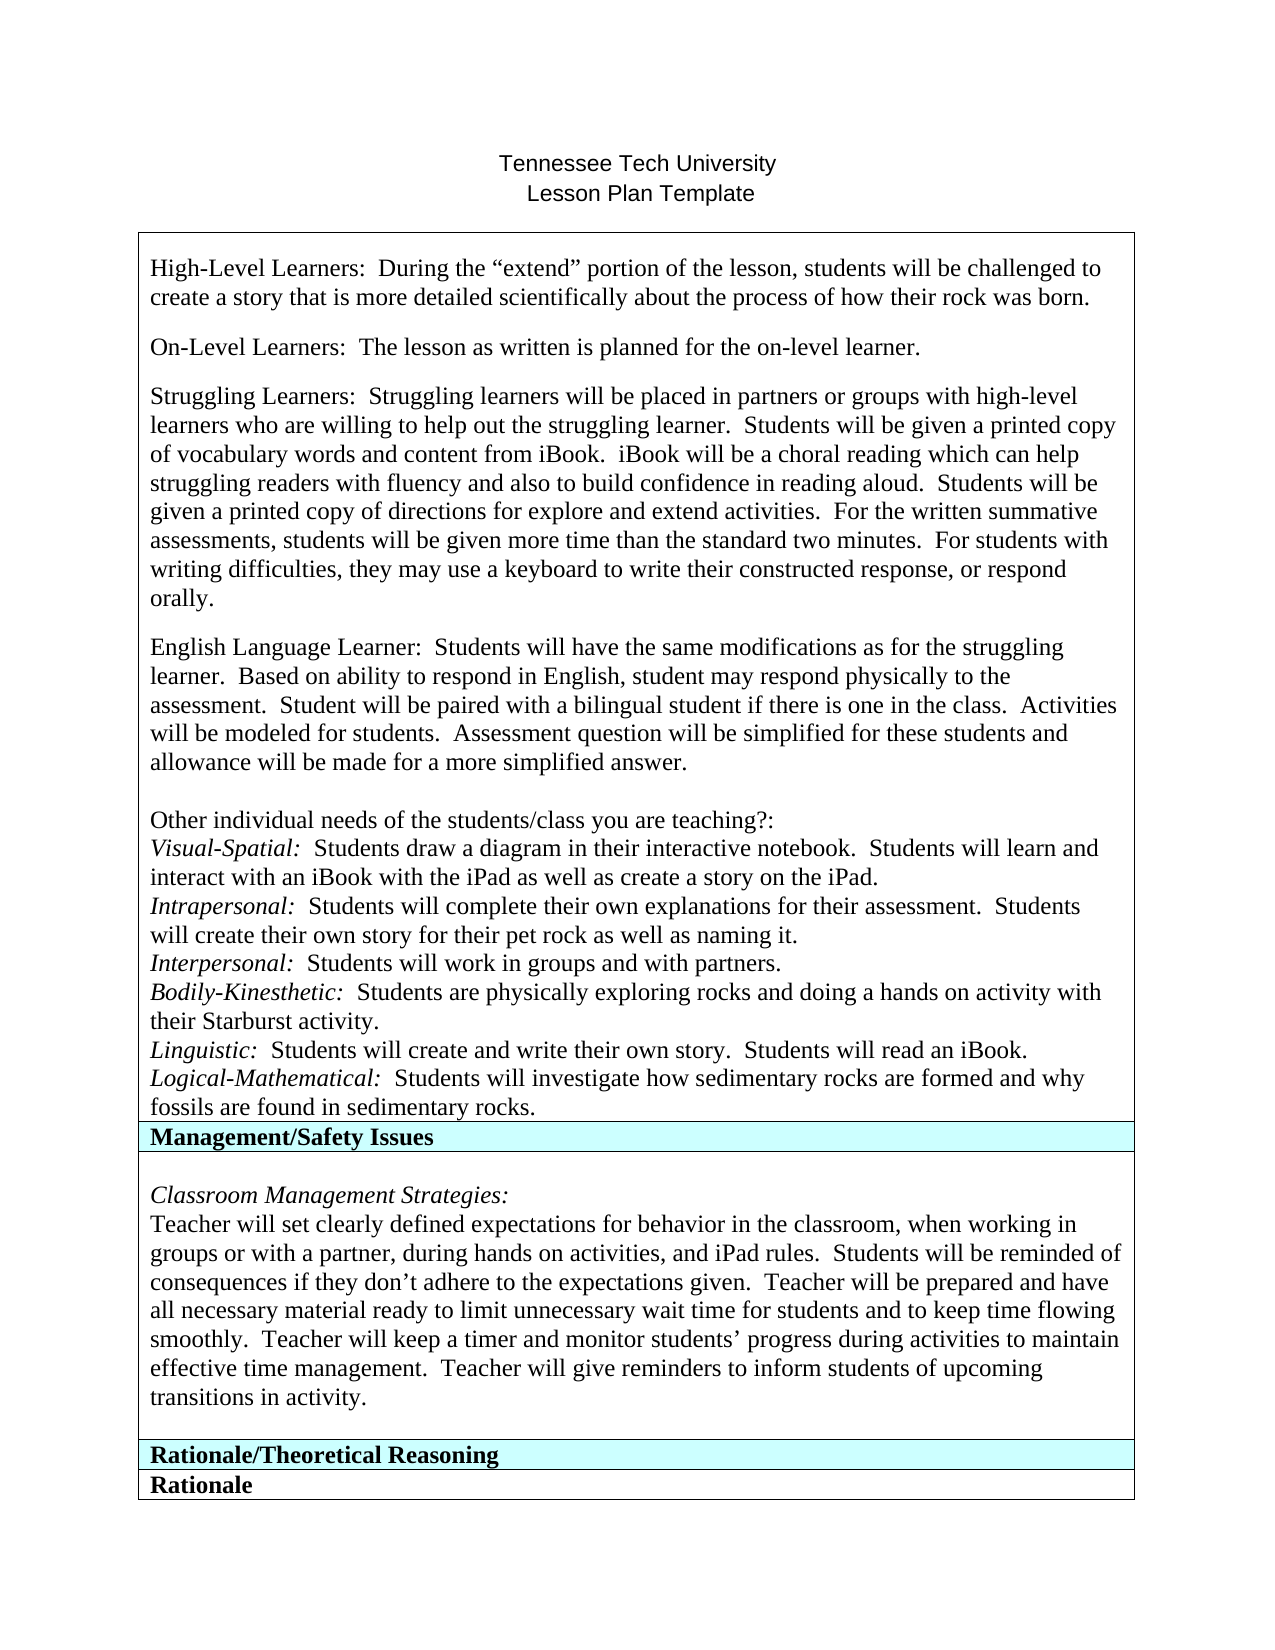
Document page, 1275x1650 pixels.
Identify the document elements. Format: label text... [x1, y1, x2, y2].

table_cell Rationale/Theoretical Reasoning [139, 1440, 1134, 1469]
table_cell Management/Safety Issues [139, 1122, 1134, 1151]
table_cell Classroom Management Strategies: Teacher will set clearly defined expectations for behavior in the classroom, when working in groups or with a partner, during hands on activities, and iPad rules. Students will be reminded of consequences if they don’t adhere to the expectations given. Teacher will be prepared and have all necessary material ready to limit unnecessary wait time for students and to keep time flowing smoothly. Teacher will keep a timer and monitor students’ progress during activities to maintain effective time management. Teacher will give reminders to inform students of upcoming transitions in activity. [139, 1152, 1134, 1439]
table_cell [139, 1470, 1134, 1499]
table_cell High-Level Learners: During the “extend” portion of the lesson, students will be challenged to create a story that is more detailed scientifically about the process of how their rock was born. On-Level Learners: The lesson as written is planned for the on-level learner. Struggling Learners: Struggling learners will be placed in partners or groups with high-level learners who are willing to help out the struggling learner. Students will be given a printed copy of vocabulary words and content from iBook. iBook will be a choral reading which can help struggling readers with fluency and also to build confidence in reading aloud. Students will be given a printed copy of directions for explore and extend activities. For the written summative assessments, students will be given more time than the standard two minutes. For students with writing difficulties, they may use a keyboard to write their constructed response, or respond orally. English Language Learner: Students will have the same modifications as for the struggling learner. Based on ability to respond in English, student may respond physically to the assessment. Student will be paired with a bilingual student if there is one in the class. Activities will be modeled for students. Assessment question will be simplified for these students and allowance will be made for a more simplified answer. Other individual needs of the students/class you are teaching?: Visual-Spatial: Students draw a diagram in their interactive notebook. Students will learn and interact with an iBook with the iPad as well as create a story on the iPad. Intrapersonal: Students will complete their own explanations for their assessment. Students will create their own story for their pet rock as well as naming it. Interpersonal: Students will work in groups and with partners. Bodily-Kinesthetic: Students are physically exploring rocks and doing a hands on activity with their Starburst activity. Linguistic: Students will create and write their own story. Students will read an iBook. Logical-Mathematical: Students will investigate how sedimentary rocks are formed and why fossils are found in sedimentary rocks. [139, 233, 1134, 1121]
